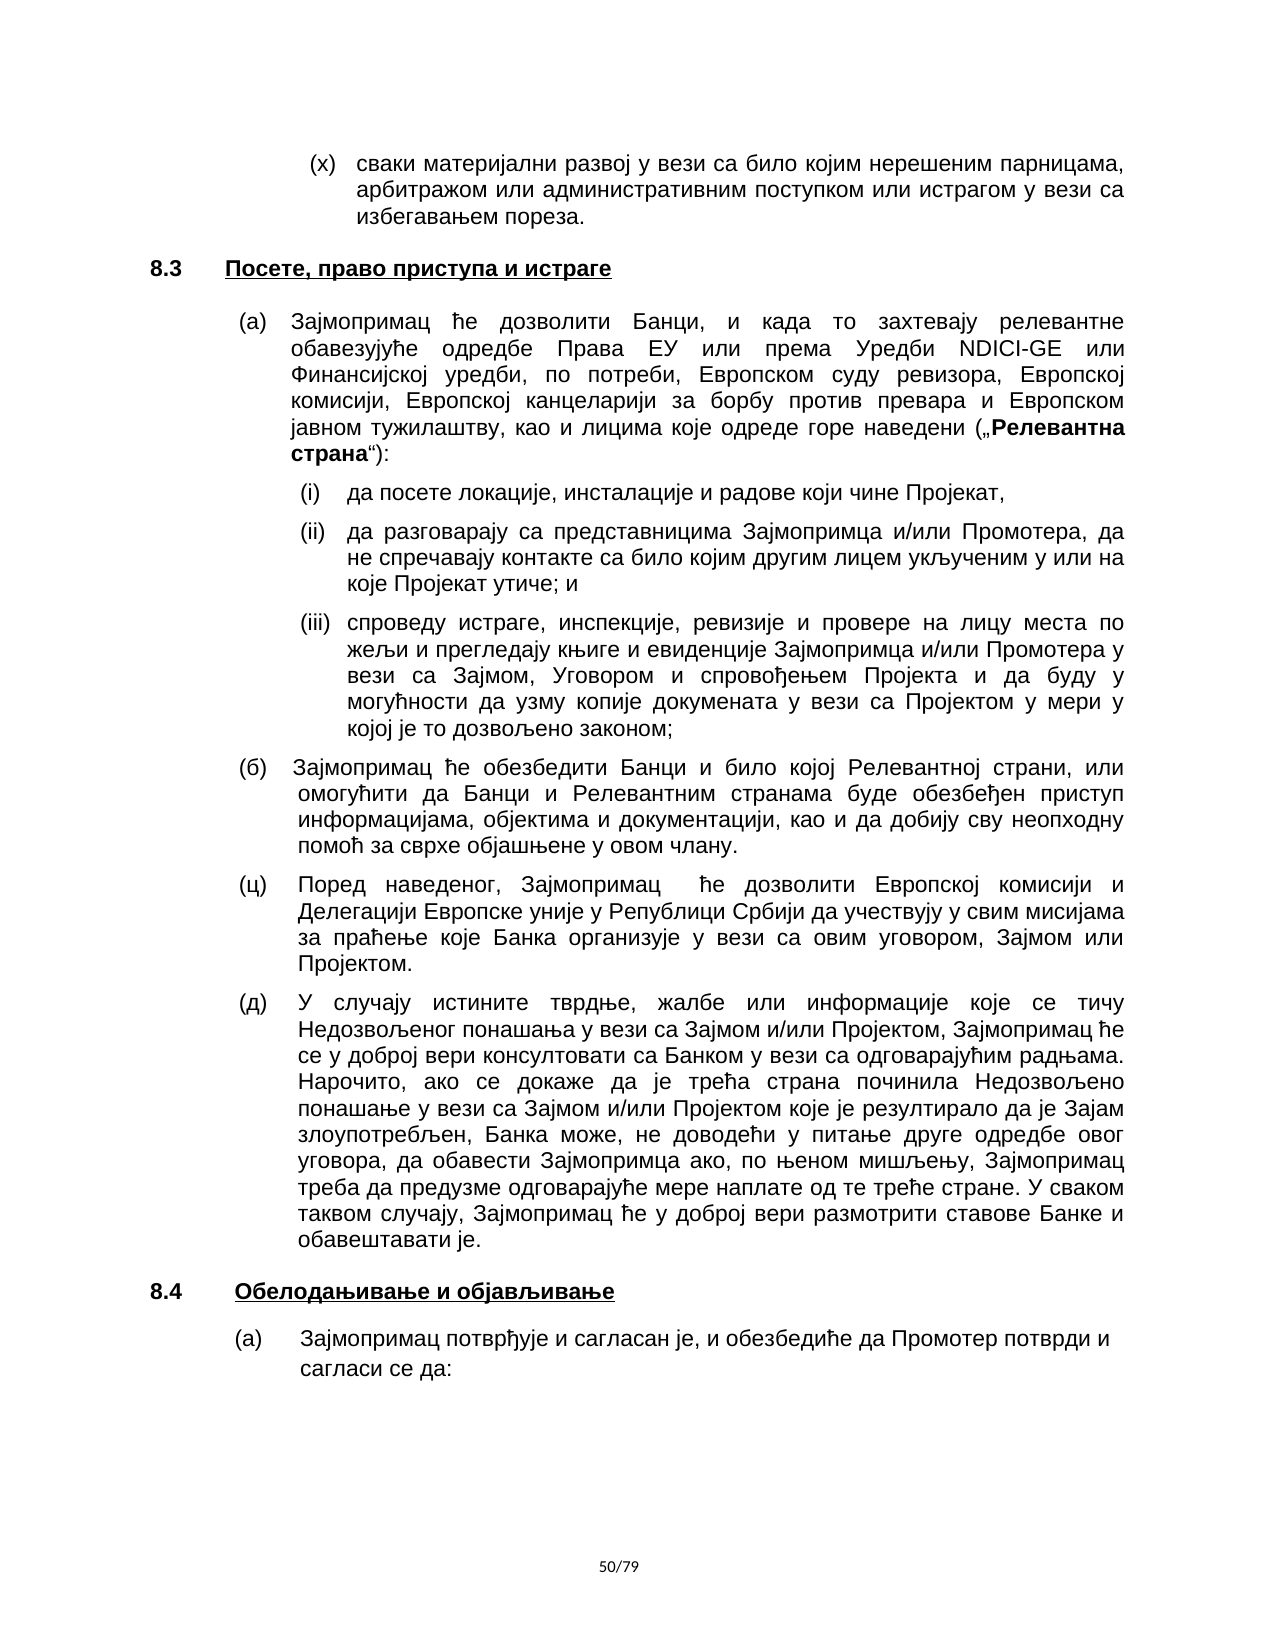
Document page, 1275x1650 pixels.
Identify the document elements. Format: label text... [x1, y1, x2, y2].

text (а) Зајмопримац потврђује и сагласан је, и обезбедиће да Промотер потврди и сагласи се да: [234, 1325, 1125, 1382]
list да посете локације, инсталације и радове који чине Пројекат, [300, 479, 1125, 505]
text (б) Зајмопримац ће обезбедити Банци и било којој Релевантној страни, или омогућити да Банци и Релевантним странама буде обезбеђен приступ информацијама, објектима и документацији, као и да добију сву неопходну помоћ за сврхе објашњене у овом члану. [239, 753, 1125, 859]
text 8.3 Посете, право приступа и истраге [150, 255, 1125, 282]
text (ц) Поред наведеног, Зајмопримац ће дозволити Европској комисији и Делегацији Европске уније у Републици Србији да учествују у свим мисијама за праћење које Банка организује у вези са овим уговором, Зајмом или Пројектом. [239, 871, 1125, 977]
list да разговарају са представницима Зајмопримца и/или Промотера, да не спречавају контакте са било којим другим лицем укљученим у или на које Пројекат утиче; и [300, 518, 1125, 597]
list спроведу истраге, инспекције, ревизије и провере на лицу места по жељи и прегледају књиге и евиденције Зајмопримца и/или Промотера у вези са Зајмом, Уговором и спровођењем Пројекта и да буду у могућности да узму копије докумената у вези са Пројектом у мери у којој је то дозвољено законом; [300, 609, 1125, 741]
text (д) У случају истините тврдње, жалбе или информације које се тичу Недозвољеног понашања у вези са Зајмом и/или Пројектом, Зајмопримац ће се у доброј вери консултовати са Банком у вези са одговарајућим радњама. Нарочито, ако се докаже да је трећа страна починила Недозвољено понашање у вези са Зајмом и/или Пројектом које је резултирало да је Зајам злоупотребљен, Банка може, не доводећи у питање друге одредбе овог уговора, да обавести Зајмопримца ако, по њеном мишљењу, Зајмопримац треба да предузме одговарајуће мере наплате од те треће стране. У сваком таквом случају, Зајмопримац ће у доброј вери размотрити ставове Банке и обавештавати је. [239, 989, 1125, 1253]
list сваки материјални развој у вези са било којим нерешеним парницама, арбитражом или административним поступком или истрагом у вези са избегавањем пореза. [309, 150, 1125, 229]
text 8.4 Обелодањивање и објављивање [150, 1278, 1125, 1304]
text (а) Зајмопримац ће дозволити Банци, и када то захтевају релевантне обавезујуће одредбе Права ЕУ или према Уредби NDICI-GE или Финансијској уредби, по потреби, Европском суду ревизора, Европској комисији, Европској канцеларији за борбу против превара и Европском јавном тужилаштву, као и лицима које одреде горе наведени („Релевантна страна“): [239, 308, 1125, 466]
